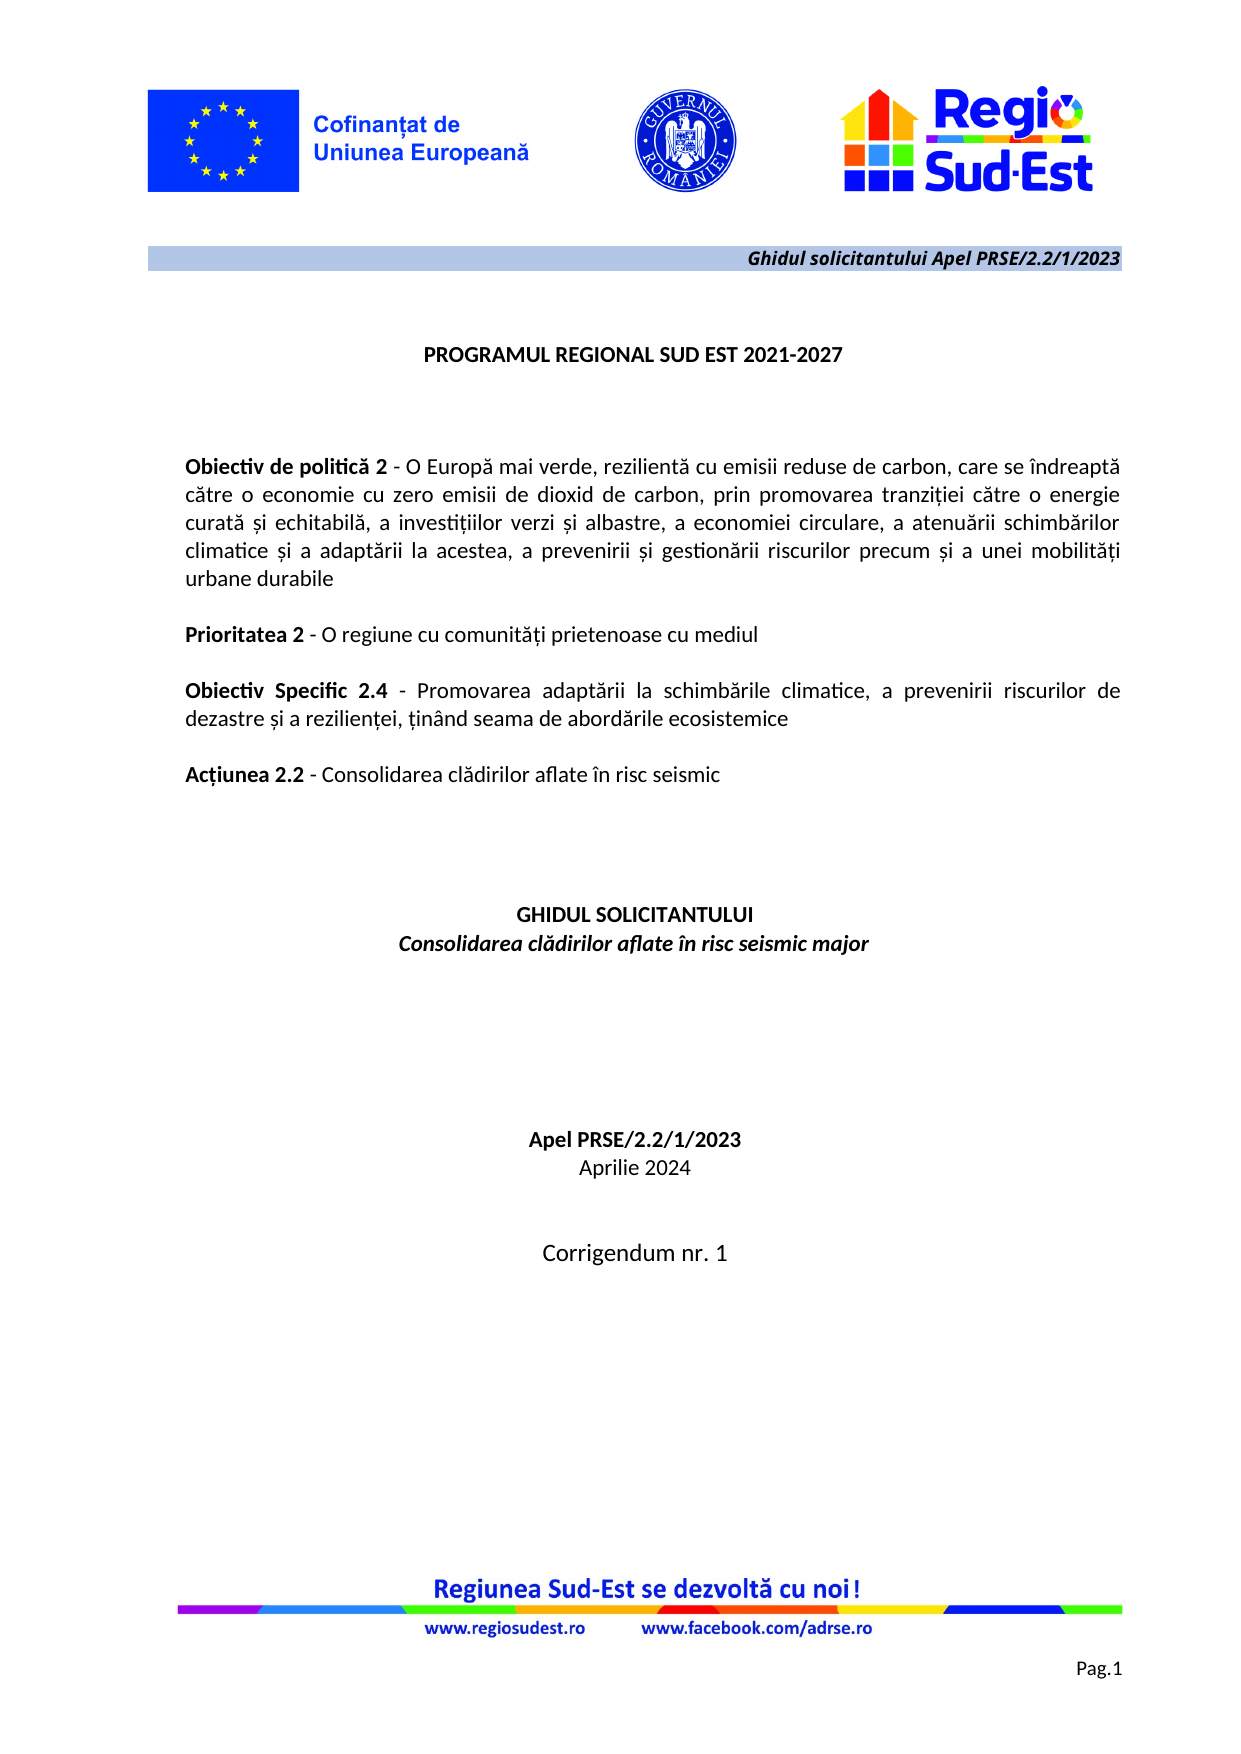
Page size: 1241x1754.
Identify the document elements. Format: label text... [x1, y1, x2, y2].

picture [177, 1578, 1123, 1643]
text Aprilie 2024 [148, 1153, 1122, 1181]
text Obiectiv Specific 2.4 - Promovarea adaptării la schimbările climatice, a prevenirii riscurilor de dezastre şi a rezilienței, ținând seama de abordările ecosistemice [185, 676, 1122, 732]
text Prioritatea 2 - O regiune cu comunităţi prietenoase cu mediul [185, 620, 1122, 648]
text Corrigendum nr. 1 [148, 1237, 1122, 1267]
text Consolidarea clădirilor aflate în risc seismic major [148, 929, 1122, 957]
text GHIDUL SOLICITANTULUI [148, 901, 1122, 929]
text Apel PRSE/2.2/1/2023 [148, 1125, 1122, 1153]
text PROGRAMUL REGIONAL SUD EST 2021-2027 [145, 340, 1122, 368]
picture [147, 86, 1093, 193]
text Obiectiv de politică 2 - O Europă mai verde, rezilientă cu emisii reduse de carbon, care se îndreaptă către o economie cu zero emisii de dioxid de carbon, prin promovarea tranziției către o energie curată și echitabilă, a investițiilor verzi și albastre, a economiei circulare, a atenuării schimbărilor climatice și a adaptării la acestea, a prevenirii și gestionării riscurilor precum și a unei mobilități urbane durabile [185, 452, 1122, 592]
text Acțiunea 2.2 - Consolidarea clădirilor aflate în risc seismic [185, 761, 1122, 788]
